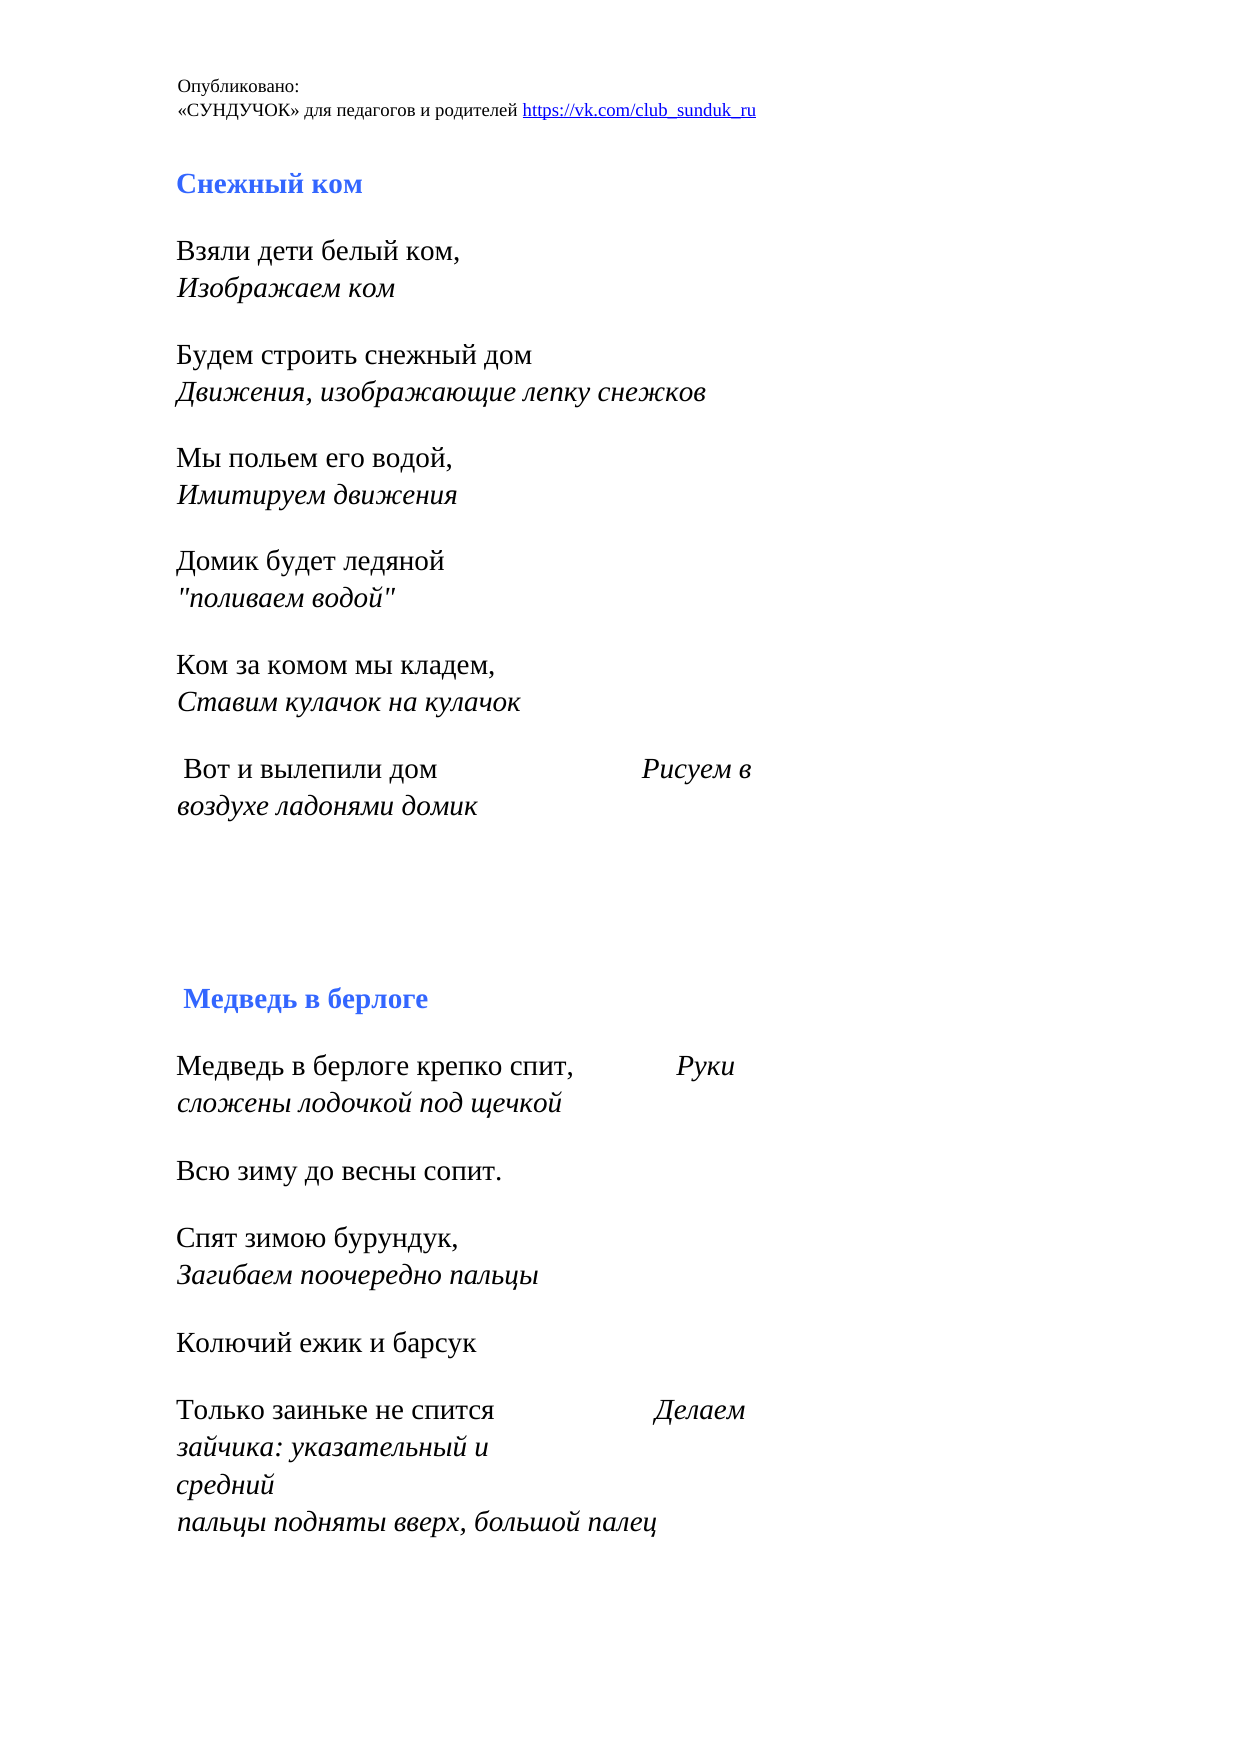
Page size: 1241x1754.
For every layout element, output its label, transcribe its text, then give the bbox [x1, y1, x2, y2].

text Медведь в берлоге крепко спит, Руки сложены лодочкой под щечкой [176, 1048, 755, 1119]
text Домик будет ледяной "поливаем водой" [176, 543, 756, 614]
text Будем строить снежный дом Движения, изображающие лепку снежков [176, 337, 755, 408]
text Вот и вылепили дом Рисуем в воздухе ладонями домик [176, 751, 755, 822]
text средний пальцы подняты вверх, большой палец [176, 1467, 755, 1538]
text Только заиньке не спится Делаем зайчика: указательный и [176, 1392, 755, 1463]
subtitle Снежный ком [176, 166, 756, 200]
text Всю зиму до весны сопит. [176, 1153, 756, 1187]
text Ком за комом мы кладем, Ставим кулачок на кулачок [176, 647, 755, 718]
text Мы польем его водой, Имитируем движения [176, 440, 756, 511]
text Спят зимою бурундук, Загибаем поочередно пальцы [176, 1220, 755, 1291]
text Колючий ежик и барсук [176, 1325, 756, 1358]
text Взяли дети белый ком, Изображаем ком [176, 233, 756, 303]
subtitle Медведь в берлоге [176, 982, 756, 1015]
